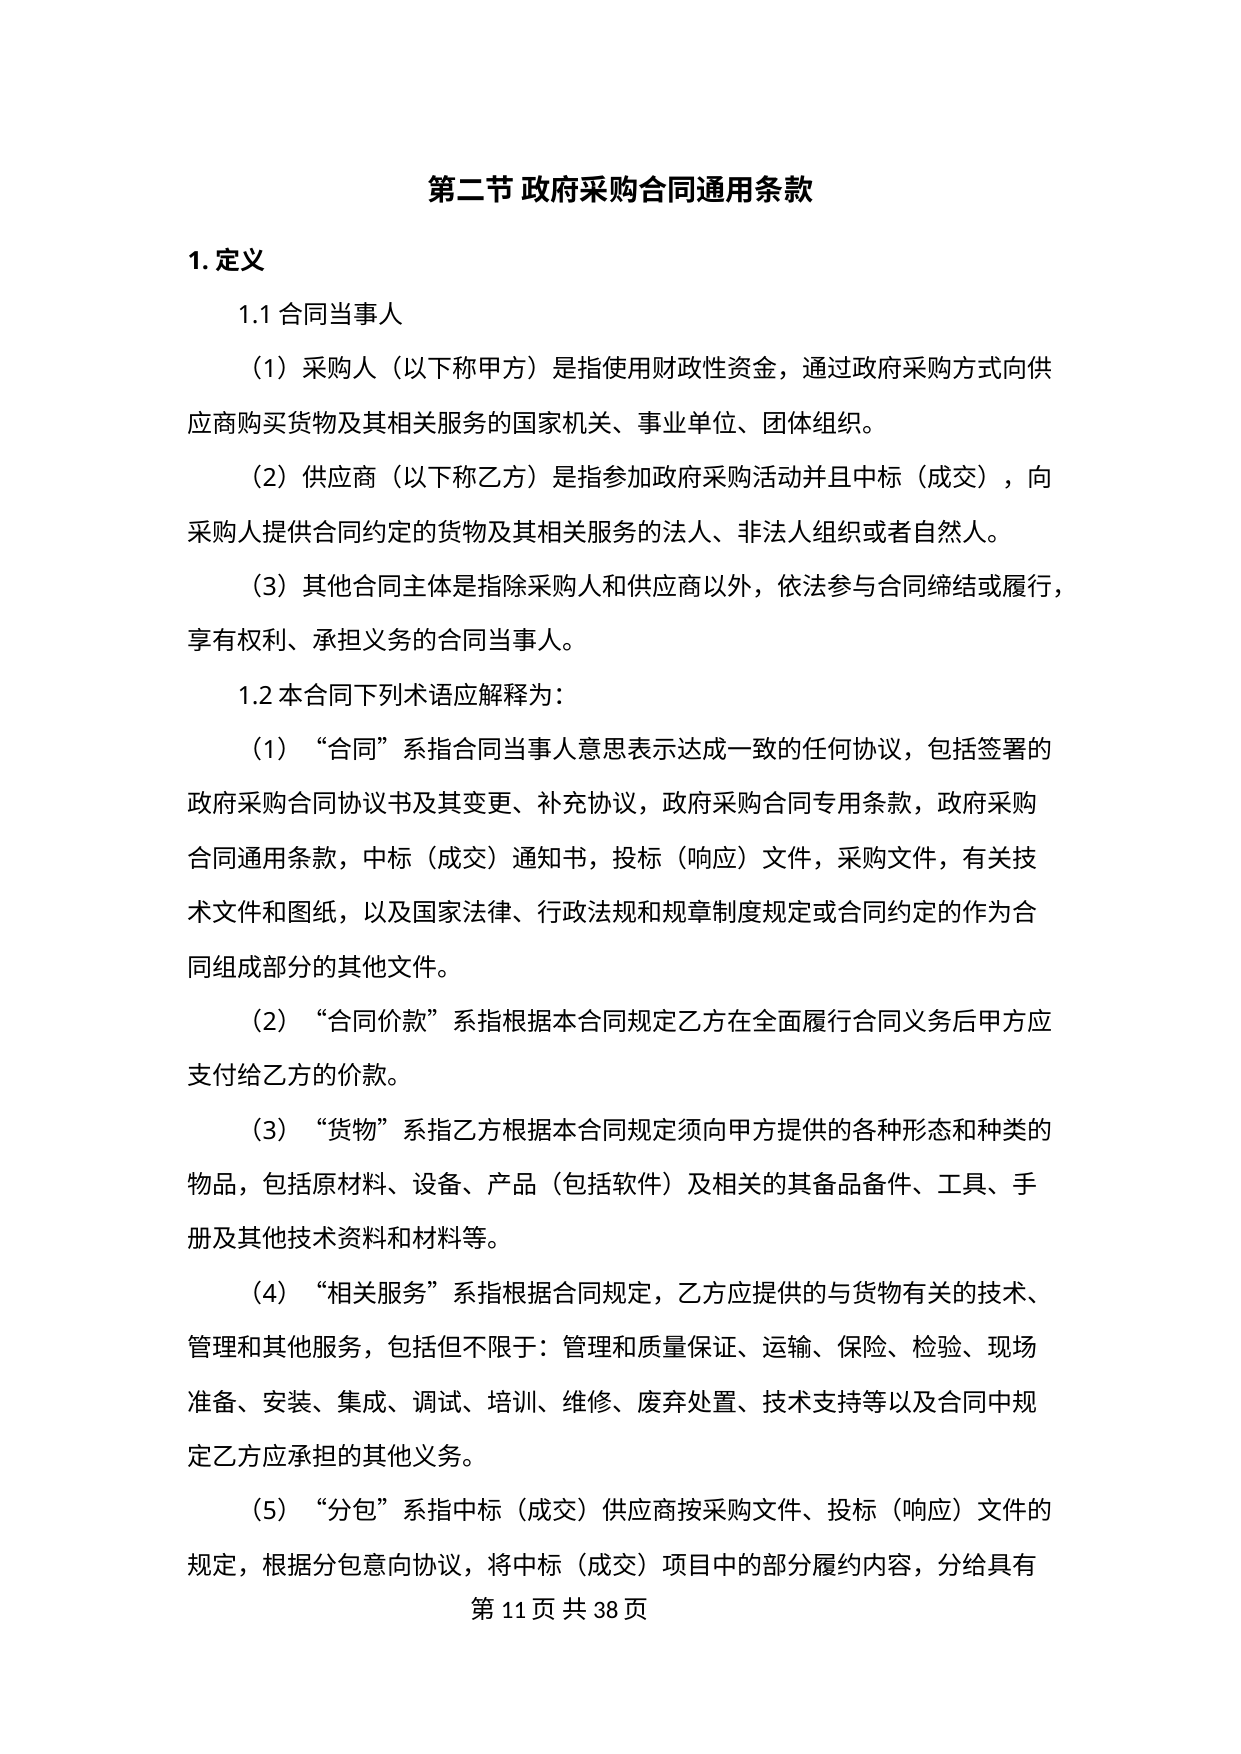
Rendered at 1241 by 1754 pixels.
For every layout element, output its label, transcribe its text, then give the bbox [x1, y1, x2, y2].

text 1.2本合同下列术语应解释为： [187, 675, 1053, 711]
text （2）“合同价款”系指根据本合同规定乙方在全面履行合同义务后甲方应支付给乙方的价款。 [187, 1001, 1053, 1092]
text （3）其他合同主体是指除采购人和供应商以外，依法参与合同缔结或履行，享有权利、承担义务的合同当事人。 [187, 566, 1053, 657]
subtitle 第二节 政府采购合同通用条款 [187, 166, 1053, 208]
text （1）采购人（以下称甲方）是指使用财政性资金，通过政府采购方式向供应商购买货物及其相关服务的国家机关、事业单位、团体组织。 [187, 349, 1053, 439]
text 1. 定义 [187, 240, 1053, 276]
text 1.1合同当事人 [187, 294, 1053, 331]
text （2）供应商（以下称乙方）是指参加政府采购活动并且中标（成交），向采购人提供合同约定的货物及其相关服务的法人、非法人组织或者自然人。 [187, 458, 1053, 548]
text （1）“合同”系指合同当事人意思表示达成一致的任何协议，包括签署的政府采购合同协议书及其变更、补充协议，政府采购合同专用条款，政府采购合同通用条款，中标（成交）通知书，投标（响应）文件，采购文件，有关技术文件和图纸，以及国家法律、行政法规和规章制度规定或合同约定的作为合同组成部分的其他文件。 [187, 729, 1053, 983]
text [187, 1491, 1053, 1581]
text （3）“货物”系指乙方根据本合同规定须向甲方提供的各种形态和种类的物品，包括原材料、设备、产品（包括软件）及相关的其备品备件、工具、手册及其他技术资料和材料等。 [187, 1110, 1053, 1255]
text （4）“相关服务”系指根据合同规定，乙方应提供的与货物有关的技术、管理和其他服务，包括但不限于：管理和质量保证、运输、保险、检验、现场准备、安装、集成、调试、培训、维修、废弃处置、技术支持等以及合同中规定乙方应承担的其他义务。 [187, 1273, 1053, 1473]
